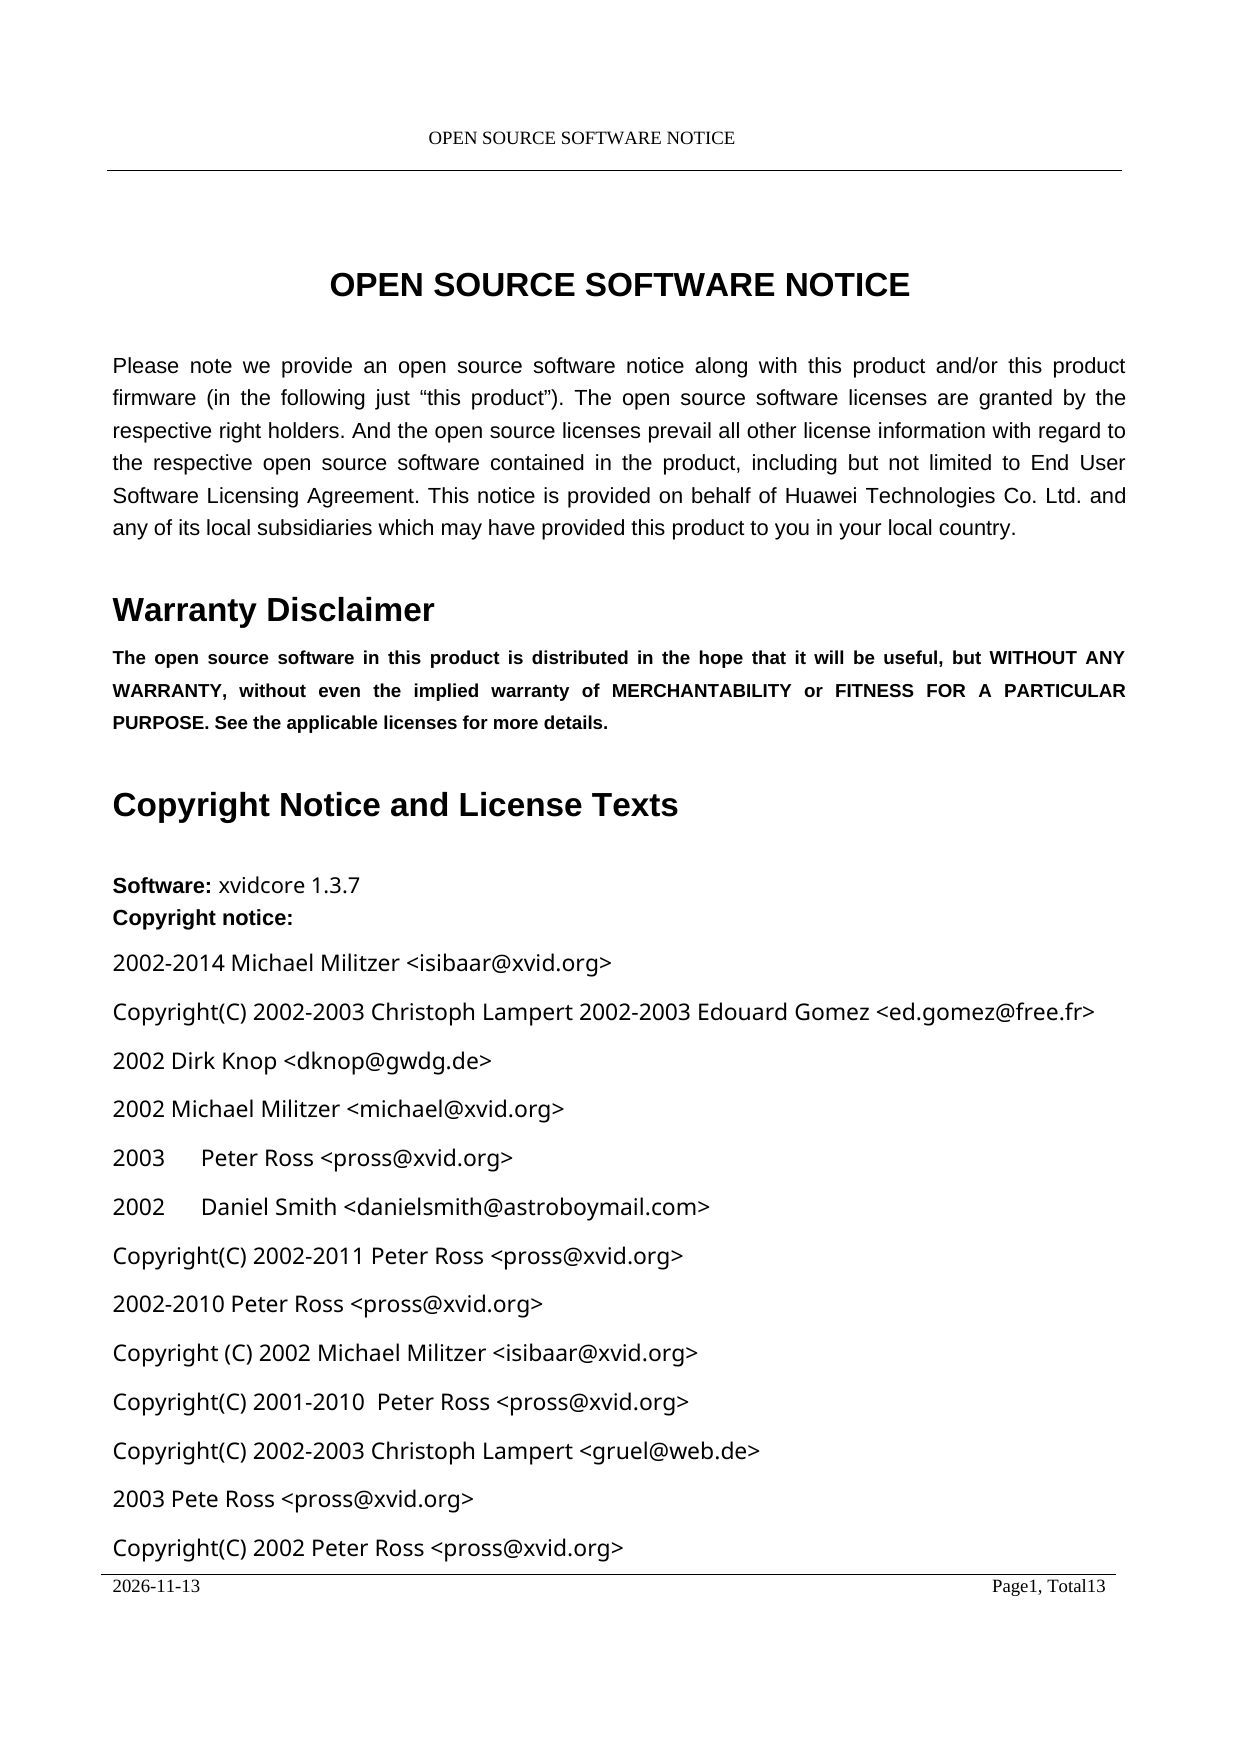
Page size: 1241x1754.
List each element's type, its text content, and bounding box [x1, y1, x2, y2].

text Copyright Notice and License Texts [112, 771, 1128, 836]
text The open source software in this product is distributed in the hope that it will be useful, but WITHOUT ANY WARRANTY, without even the implied warranty of MERCHANTABILITY or FITNESS FOR A PARTICULAR PURPOSE. See the applicable licenses for more details. [112, 641, 1128, 739]
text Please note we provide an open source software notice along with this product and/or this product firmware (in the following just “this product”). The open source software licenses are granted by the respective right holders. And the open source licenses prevail all other license information with regard to the respective open source software contained in the product, including but not limited to End User Software Licensing Agreement. This notice is provided on behalf of Huawei Technologies Co. Ltd. and any of its local subsidiaries which may have provided this product to you in your local country. [112, 349, 1128, 544]
text OPEN SOURCE SOFTWARE NOTICE [112, 251, 1128, 316]
text Copyright notice: [112, 901, 1128, 934]
text Software: xvidcore 1.3.7 [112, 869, 1128, 901]
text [112, 947, 1128, 1564]
text Warranty Disclaimer [112, 576, 1128, 641]
